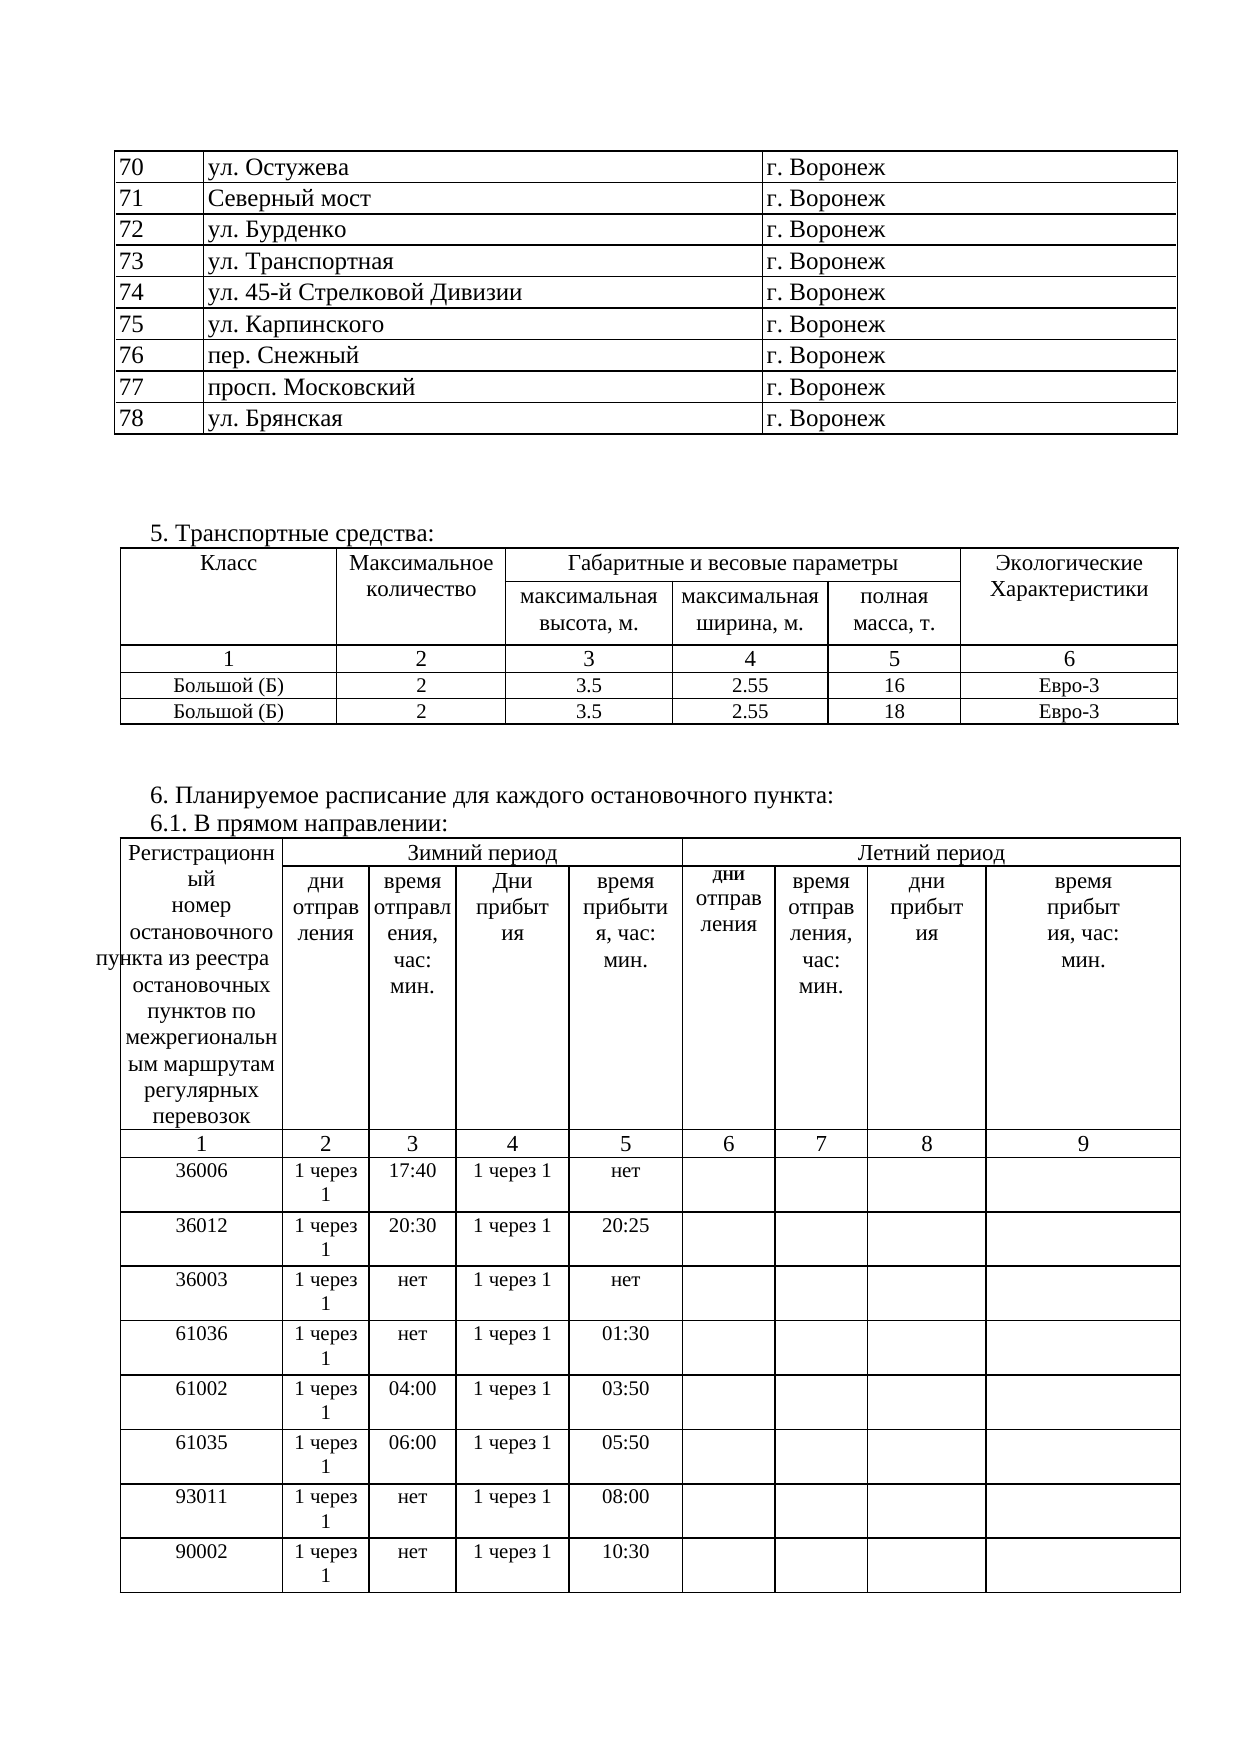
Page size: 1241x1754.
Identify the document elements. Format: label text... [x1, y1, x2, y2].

table_cell 36012 [121, 1213, 282, 1265]
table_cell 70 [115, 152, 203, 181]
table_cell время прибыти я, час: мин. [570, 867, 682, 1129]
table_cell [683, 1485, 774, 1537]
table_cell 1 через 1 [283, 1539, 368, 1592]
table_cell [987, 1485, 1180, 1537]
table_cell 01:30 [570, 1321, 682, 1374]
table_cell 9 [987, 1130, 1180, 1157]
table_cell полная масса, т. [829, 582, 960, 644]
table_cell 61036 [121, 1321, 282, 1374]
table_cell г. Воронеж [763, 213, 1177, 244]
table_cell 20:25 [570, 1213, 682, 1265]
table_cell 71 [115, 183, 203, 213]
table_cell ДНИ отправ ления [683, 867, 774, 1129]
table_cell 4 [457, 1130, 568, 1157]
table_cell 1 через 1 [457, 1539, 568, 1592]
table_cell [868, 1539, 985, 1592]
table_cell [776, 1376, 867, 1428]
table_cell 1 через 1 [457, 1213, 568, 1265]
table_cell 1 через 1 [457, 1430, 568, 1483]
table_cell [868, 1430, 985, 1483]
table_cell время отправл ения, час: мин. [370, 867, 455, 1129]
text 6. Планируемое расписание для каждого остановочного пункта: [150, 780, 1090, 808]
table_cell Большой (Б) [121, 699, 336, 723]
table_cell 1 через 1 [283, 1158, 368, 1211]
table_cell 2.55 [673, 699, 827, 723]
table_cell [987, 1376, 1180, 1428]
table_cell Большой (Б) [121, 673, 336, 697]
table_cell 3 [370, 1130, 455, 1157]
table_cell 04:00 [370, 1376, 455, 1428]
text 5. Транспортные средства: [150, 518, 1090, 547]
table_cell 1 через 1 [283, 1430, 368, 1483]
table_header Габаритные и весовые параметры [506, 549, 960, 581]
table_cell 17:40 [370, 1158, 455, 1211]
table_cell 6 [683, 1130, 774, 1157]
table_cell ул. Транспортная [204, 246, 762, 276]
table_cell 1 [121, 1130, 282, 1157]
table_cell [683, 1430, 774, 1483]
table_header Летний период [683, 839, 1180, 865]
table_cell [683, 1321, 774, 1374]
table_cell ул. 45-й Стрелковой Дивизии [204, 277, 762, 307]
table_cell 1 через 1 [457, 1321, 568, 1374]
table_cell Дни прибыт ия [457, 867, 568, 1129]
table_cell 3.5 [506, 673, 672, 697]
table_cell [868, 1485, 985, 1537]
table_cell [987, 1158, 1180, 1211]
table_header Класс [121, 549, 336, 644]
table_cell [683, 1213, 774, 1265]
table_cell [987, 1321, 1180, 1374]
table_cell ул. Брянская [204, 403, 762, 433]
table_cell [776, 1158, 867, 1211]
table_cell 06:00 [370, 1430, 455, 1483]
table_cell [683, 1376, 774, 1428]
table_cell 4 [673, 646, 827, 672]
table_cell 1 через 1 [283, 1267, 368, 1320]
table_cell 36006 [121, 1158, 282, 1211]
table_cell 73 [115, 245, 203, 276]
table_cell [868, 1213, 985, 1265]
table_cell 18 [829, 699, 960, 723]
table_cell ул. Остужева [204, 152, 762, 181]
table_cell 72 [115, 214, 203, 244]
table_cell 3 [506, 646, 672, 672]
table_cell 78 [115, 403, 203, 433]
table_cell 05:50 [570, 1430, 682, 1483]
table_header Регистрационный номер остановочного пункта из реестра остановочных пунктов по межрегиональным маршрутам регулярных перевозок [121, 839, 282, 1129]
table_cell 1 через 1 [283, 1376, 368, 1428]
table_cell нет [370, 1485, 455, 1537]
table_cell 76 [115, 340, 203, 370]
table_cell нет [370, 1267, 455, 1320]
table_cell [987, 1430, 1180, 1483]
table_cell 1 через 1 [457, 1158, 568, 1211]
table_cell [776, 1485, 867, 1537]
table_cell время прибыт ия, час: мин. [987, 867, 1180, 1129]
table_cell пер. Снежный [204, 340, 762, 370]
table_cell г. Воронеж [763, 370, 1177, 402]
table_cell [683, 1267, 774, 1320]
table_cell 5 [570, 1130, 682, 1157]
table_cell максимальная высота, м. [506, 582, 672, 644]
table_cell г. Воронеж [763, 276, 1177, 307]
table_cell [776, 1539, 867, 1592]
table_cell 2 [283, 1130, 368, 1157]
table_cell 93011 [121, 1485, 282, 1537]
table_cell 90002 [121, 1539, 282, 1592]
table_cell 20:30 [370, 1213, 455, 1265]
table_cell 10:30 [570, 1539, 682, 1592]
table_cell [776, 1267, 867, 1320]
table_cell дни отправ ления [283, 867, 368, 1129]
table_cell 1 через 1 [283, 1485, 368, 1537]
table_cell 1 через 1 [457, 1485, 568, 1537]
table_cell [683, 1539, 774, 1592]
table_cell Северный мост [204, 183, 762, 213]
table_cell 08:00 [570, 1485, 682, 1537]
table_header Зимний период [283, 839, 682, 865]
table_header Максимальное количество [337, 549, 505, 644]
table_cell г. Воронеж [763, 307, 1177, 339]
table_cell 1 через 1 [457, 1376, 568, 1428]
table_cell нет [570, 1158, 682, 1211]
table_cell ул. Карпинского [204, 309, 762, 339]
table_cell [868, 1376, 985, 1428]
table_cell г. Воронеж [763, 152, 1177, 181]
table_cell 03:50 [570, 1376, 682, 1428]
table_cell 2.55 [673, 673, 827, 697]
table_cell [868, 1267, 985, 1320]
table_cell [776, 1321, 867, 1374]
table_cell [868, 1158, 985, 1211]
table_cell время отправ ления, час: мин. [776, 867, 867, 1129]
table_cell [987, 1539, 1180, 1592]
table_cell 2 [337, 699, 505, 723]
table_cell 74 [115, 277, 203, 307]
table_cell ул. Бурденко [204, 215, 762, 244]
table_cell 7 [776, 1130, 867, 1157]
table_cell максимальная ширина, м. [673, 582, 827, 644]
table_cell 16 [829, 673, 960, 697]
table_cell 75 [115, 308, 203, 339]
table_cell [868, 1321, 985, 1374]
table_header Экологические Характеристики [961, 549, 1177, 644]
table_cell Евро-3 [961, 699, 1177, 723]
table_cell 1 через 1 [283, 1321, 368, 1374]
table_cell [776, 1213, 867, 1265]
table_cell 1 [121, 646, 336, 672]
table_cell дни прибыт ия [868, 867, 985, 1129]
table_cell 1 через 1 [457, 1267, 568, 1320]
table_cell 6 [961, 646, 1177, 672]
table_cell [987, 1267, 1180, 1320]
table_cell нет [370, 1321, 455, 1374]
table_cell 61035 [121, 1430, 282, 1483]
text 6.1. В прямом направлении: [150, 808, 1090, 837]
table_cell 2 [337, 673, 505, 697]
table_cell 5 [829, 646, 960, 672]
table_cell г. Воронеж [763, 402, 1177, 433]
table_cell [683, 1158, 774, 1211]
table_cell [776, 1430, 867, 1483]
table_cell 3.5 [506, 699, 672, 723]
table_cell просп. Московский [204, 372, 762, 402]
table_cell Евро-3 [961, 673, 1177, 697]
table_cell 36003 [121, 1267, 282, 1320]
table_cell 1 через 1 [283, 1213, 368, 1265]
table_cell г. Воронеж [763, 244, 1177, 276]
table_cell 2 [337, 646, 505, 672]
table_cell нет [370, 1539, 455, 1592]
table_cell 77 [115, 371, 203, 402]
table_cell г. Воронеж [763, 339, 1177, 370]
table_cell [987, 1213, 1180, 1265]
table_cell нет [570, 1267, 682, 1320]
table_cell 61002 [121, 1376, 282, 1428]
table_cell г. Воронеж [763, 181, 1177, 213]
table_cell 8 [868, 1130, 985, 1157]
